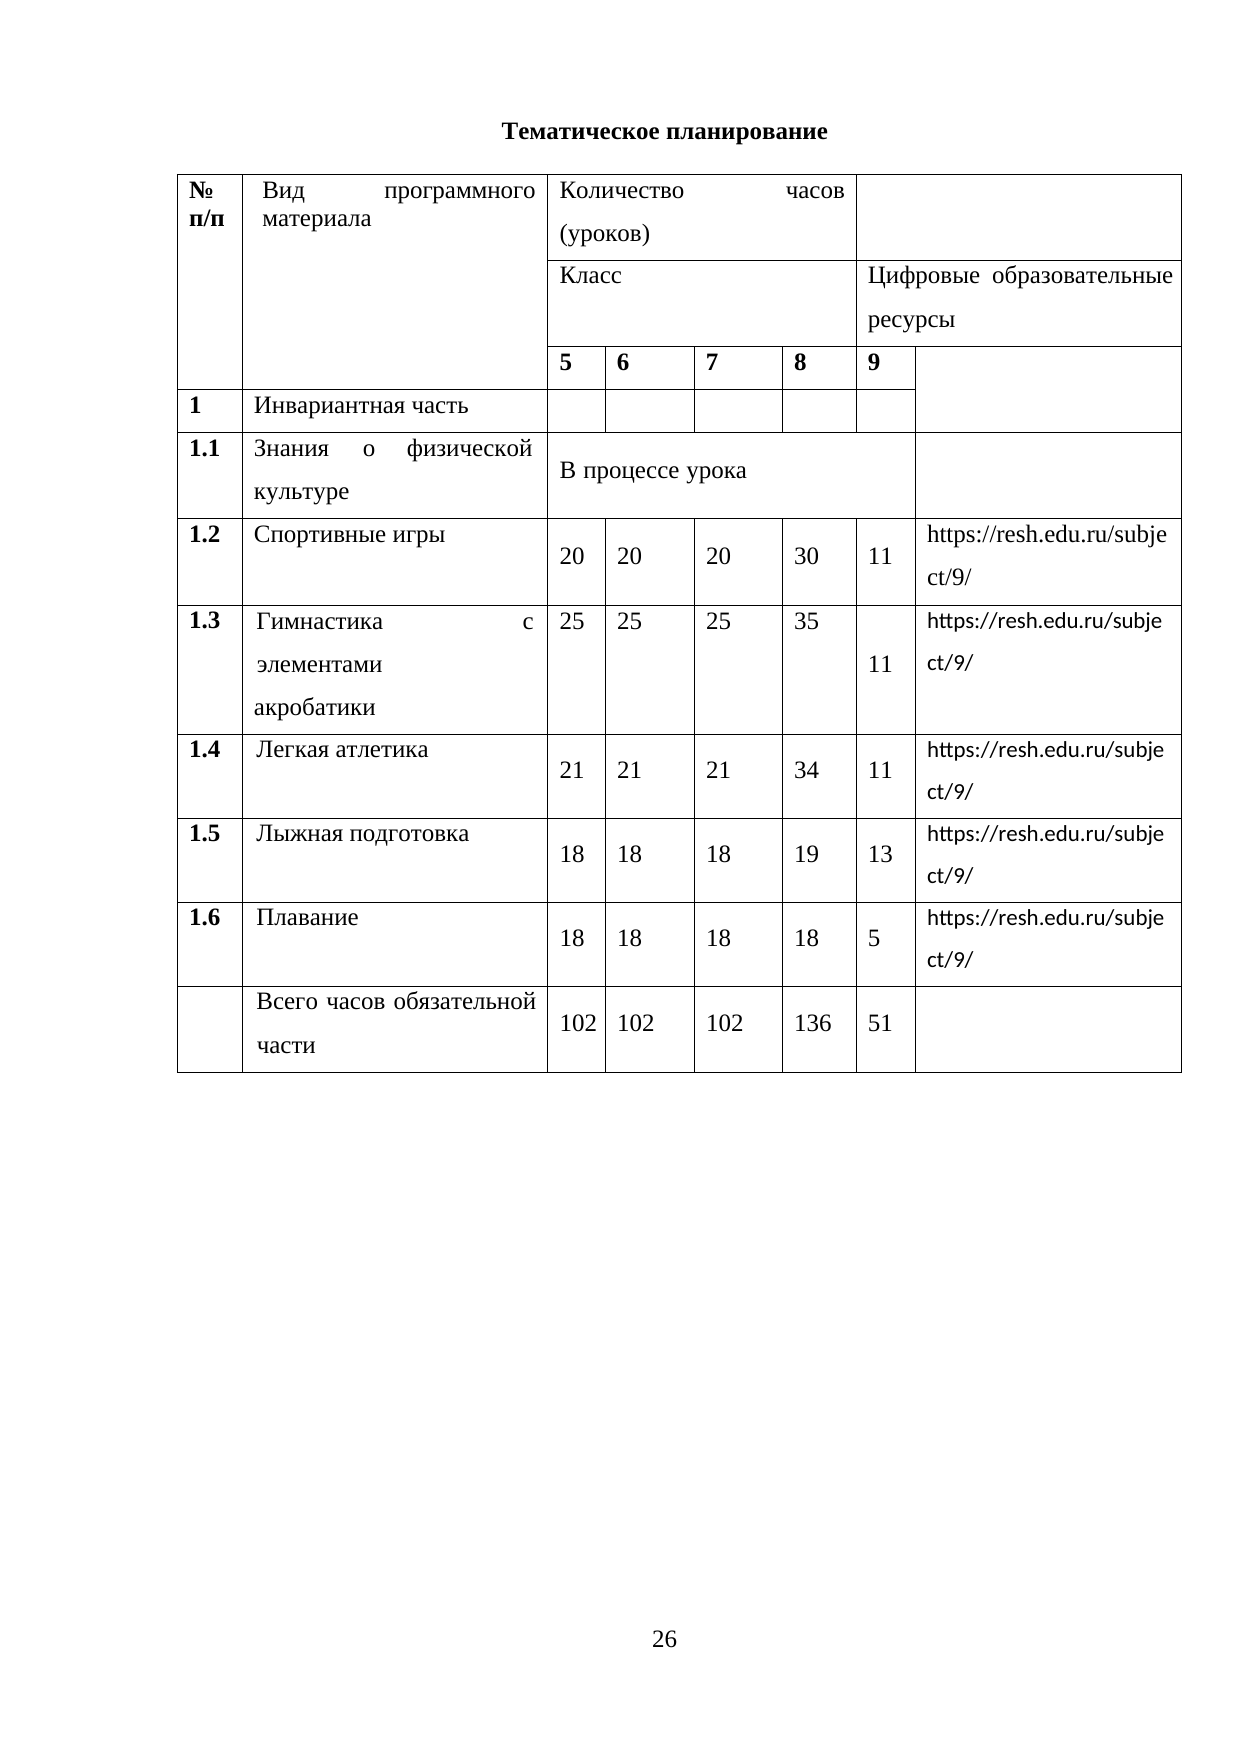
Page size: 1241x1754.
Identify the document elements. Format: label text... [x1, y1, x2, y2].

table_cell 13 [857, 819, 915, 902]
table_cell [695, 390, 782, 432]
table_cell 1 [178, 390, 242, 432]
table_cell 6 [606, 347, 694, 389]
table_cell 35 [783, 606, 856, 734]
table_cell 1.2 [178, 519, 242, 605]
table_cell [916, 987, 1181, 1072]
table_header [857, 175, 1181, 260]
table_cell 19 [783, 819, 856, 902]
table_cell Всего часов обязательной части [243, 987, 547, 1072]
table_cell Знания о физической культуре [243, 433, 547, 518]
table_cell Спортивные игры [243, 519, 547, 605]
table_cell [916, 347, 1181, 432]
table_cell 18 [548, 819, 605, 902]
table_cell https://resh.edu.ru/subje ct/9/ [916, 606, 1181, 734]
table_cell https://resh.edu.ru/subje ct/9/ [916, 519, 1181, 605]
table_cell 25 [606, 606, 694, 734]
table_header Количество часов (уроков) [548, 175, 856, 260]
table_cell 25 [548, 606, 605, 734]
table_cell 20 [606, 519, 694, 605]
table_cell 5 [857, 903, 915, 986]
table_cell 1.1 [178, 433, 242, 518]
table_cell 1.5 [178, 819, 242, 902]
table_cell [178, 987, 242, 1072]
table_cell 11 [857, 519, 915, 605]
table_cell [916, 433, 1181, 518]
table_cell 7 [695, 347, 782, 389]
table_cell 18 [695, 903, 782, 986]
table_cell 34 [783, 735, 856, 818]
table_cell 18 [606, 819, 694, 902]
text Тематическое планирование [472, 116, 857, 145]
table_cell 8 [783, 347, 856, 389]
table_cell 1.3 [178, 606, 242, 734]
table_cell 20 [695, 519, 782, 605]
table_cell 102 [695, 987, 782, 1072]
table_cell Плавание [243, 903, 547, 986]
table_cell https://resh.edu.ru/subje ct/9/ [916, 735, 1181, 818]
table_cell 102 [606, 987, 694, 1072]
table_cell 102 [548, 987, 605, 1072]
table_cell 21 [606, 735, 694, 818]
table_cell 18 [548, 903, 605, 986]
table_cell Гимнастика с элементами акробатики [243, 606, 547, 734]
table_cell 18 [783, 903, 856, 986]
table_cell Лыжная подготовка [243, 819, 547, 902]
table_cell 1.4 [178, 735, 242, 818]
table_cell https://resh.edu.ru/subje ct/9/ [916, 903, 1181, 986]
table_cell Легкая атлетика [243, 735, 547, 818]
table_cell [783, 390, 856, 432]
table_cell Инвариантная часть [243, 390, 547, 432]
table_cell 51 [857, 987, 915, 1072]
table_cell 11 [857, 735, 915, 818]
table_cell Цифровые образовательные ресурсы [857, 261, 1181, 346]
table_cell 9 [857, 347, 915, 389]
table_cell 30 [783, 519, 856, 605]
table_cell 18 [695, 819, 782, 902]
table_header Вид программного материала [243, 175, 547, 389]
table_cell 21 [695, 735, 782, 818]
table_cell В процессе урока [548, 433, 915, 518]
table_cell 21 [548, 735, 605, 818]
table_cell [857, 390, 915, 432]
table_cell 18 [606, 903, 694, 986]
table_cell [606, 390, 694, 432]
table_cell 5 [548, 347, 605, 389]
table_header № п/п [178, 175, 242, 389]
table_cell Класс [548, 261, 856, 346]
table_cell 25 [695, 606, 782, 734]
table_cell [548, 390, 605, 432]
table_cell 136 [783, 987, 856, 1072]
table_cell 20 [548, 519, 605, 605]
table_cell https://resh.edu.ru/subje ct/9/ [916, 819, 1181, 902]
table_cell 1.6 [178, 903, 242, 986]
table_cell 11 [857, 606, 915, 734]
